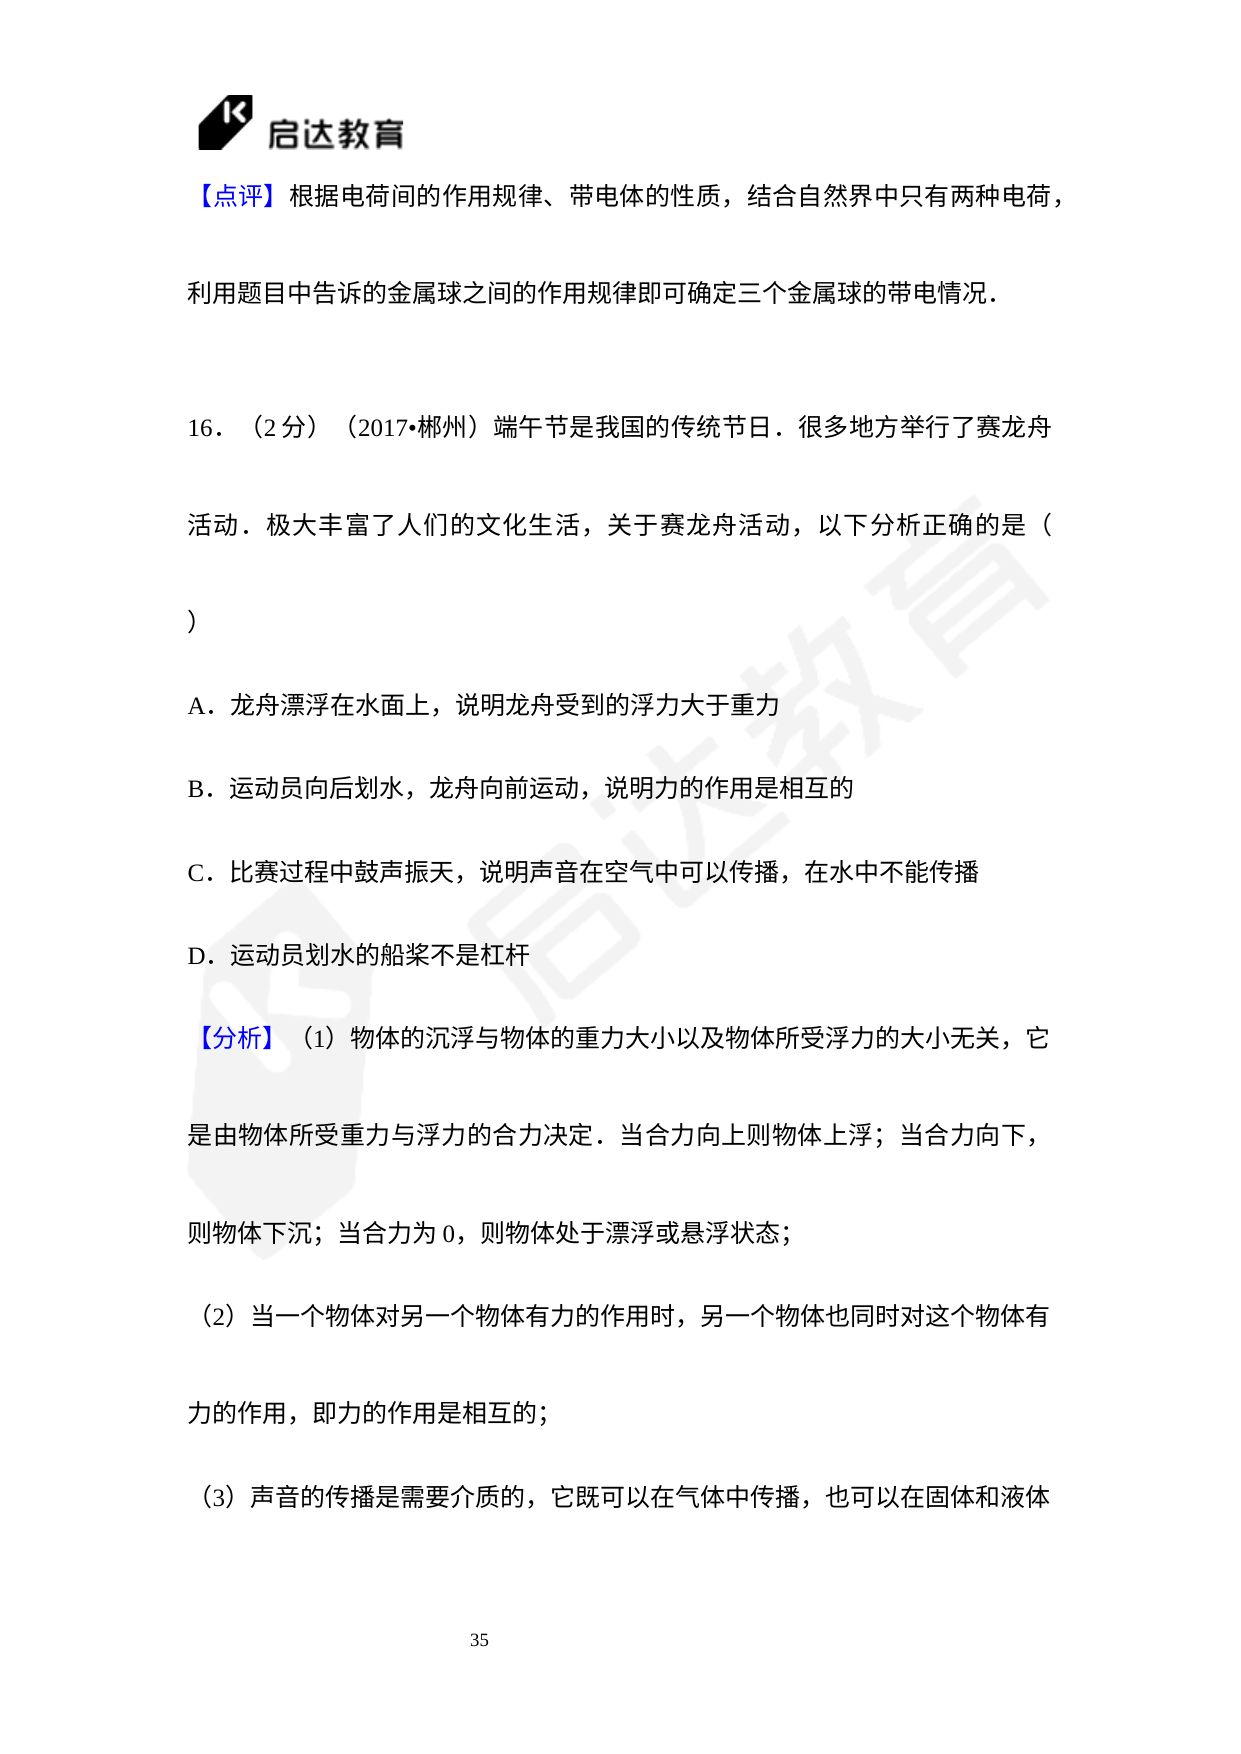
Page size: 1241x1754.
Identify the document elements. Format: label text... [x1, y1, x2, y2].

text 【分析】（1）物体的沉浮与物体的重力大小以及物体所受浮力的大小无关，它是由物体所受重力与浮力的合力决定．当合力向上则物体上浮；当合力向下，则物体下沉；当合力为0，则物体处于漂浮或悬浮状态； [187, 1004, 1053, 1264]
text D．运动员划水的船桨不是杠杆 [187, 921, 1053, 986]
text B．运动员向后划水，龙舟向前运动，说明力的作用是相互的 [187, 754, 1053, 819]
text （2）当一个物体对另一个物体有力的作用时，另一个物体也同时对这个物体有力的作用，即力的作用是相互的； [187, 1282, 1053, 1444]
text A．龙舟漂浮在水面上，说明龙舟受到的浮力大于重力 [187, 671, 1053, 736]
text C．比赛过程中鼓声振天，说明声音在空气中可以传播，在水中不能传播 [187, 838, 1053, 903]
picture [198, 95, 404, 150]
text 16．（2分）（2017•郴州）端午节是我国的传统节日．很多地方举行了赛龙舟活动．极大丰富了人们的文化生活，关于赛龙舟活动，以下分析正确的是（ ） [187, 393, 1053, 653]
text （3）声音的传播是需要介质的，它既可以在气体中传播，也可以在固体和液体中传播，但不能在真空中传播； [187, 1463, 1053, 1528]
text 【点评】根据电荷间的作用规律、带电体的性质，结合自然界中只有两种电荷，利用题目中告诉的金属球之间的作用规律即可确定三个金属球的带电情况． [187, 162, 1053, 324]
